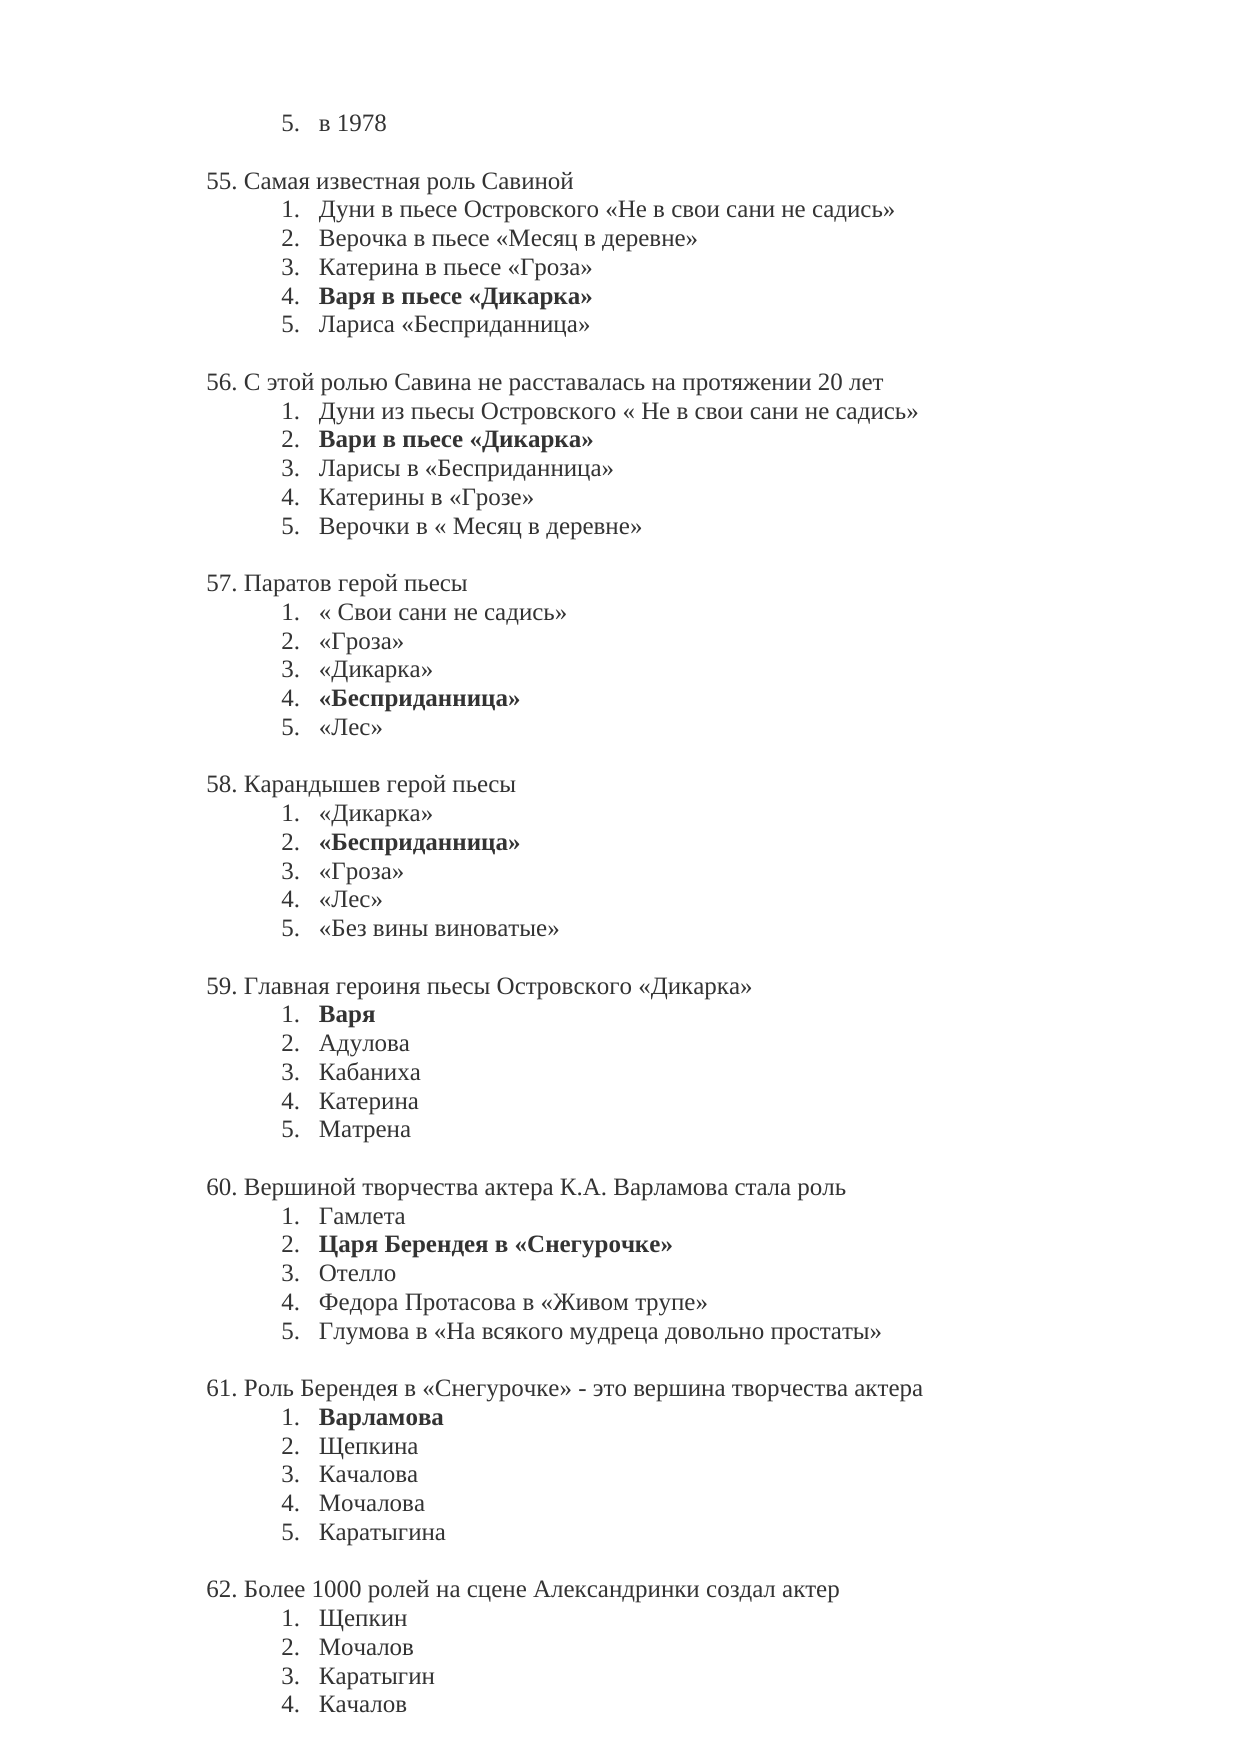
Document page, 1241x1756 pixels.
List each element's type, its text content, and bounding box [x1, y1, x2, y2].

list Качалов [281, 1689, 1161, 1718]
list « Свои сани не садись» [281, 597, 1161, 626]
list «Дикарка» [281, 798, 1161, 827]
list Лариса «Бесприданница» [281, 309, 1161, 338]
list «Лес» [281, 884, 1161, 913]
list Катерина в пьесе «Гроза» [281, 252, 1161, 281]
list Адулова [281, 1028, 1161, 1057]
list Качалова [281, 1459, 1161, 1488]
list Карандышев герой пьесы [206, 769, 1161, 798]
list Вари в пьесе «Дикарка» [281, 424, 1161, 453]
list Дуни из пьесы Островского « Не в свои сани не садись» [281, 396, 1161, 424]
list Вершиной творчества актера К.А. Варламова стала роль [206, 1172, 1161, 1201]
list Федора Протасова в «Живом трупе» [281, 1287, 1161, 1316]
list «Лес» [281, 712, 1161, 741]
list «Дикарка» [281, 654, 1161, 683]
list Матрена [281, 1114, 1161, 1143]
list Более 1000 ролей на сцене Александринки создал актер [206, 1574, 1161, 1603]
list Катерины в «Грозе» [281, 482, 1161, 511]
list «Гроза» [281, 626, 1161, 654]
list Каратыгин [281, 1661, 1161, 1689]
list Мочалов [281, 1632, 1161, 1661]
list Кабаниха [281, 1057, 1161, 1086]
list «Бесприданница» [281, 683, 1161, 712]
list «Гроза» [281, 856, 1161, 884]
list Роль Берендея в «Снегурочке» - это вершина творчества актера [206, 1373, 1161, 1402]
list Ларисы в «Бесприданница» [281, 453, 1161, 482]
list Верочка в пьесе «Месяц в деревне» [281, 223, 1161, 252]
list Глумова в «На всякого мудреца довольно простаты» [281, 1316, 1161, 1344]
list Паратов герой пьесы [206, 568, 1161, 597]
list Катерина [281, 1086, 1161, 1114]
list Самая известная роль Савиной [206, 166, 1161, 194]
list Главная героиня пьесы Островского «Дикарка» [206, 971, 1161, 999]
list «Без вины виноватые» [281, 913, 1161, 942]
list Щепкина [281, 1431, 1161, 1459]
list С этой ролью Савина не расставалась на протяжении 20 лет [206, 367, 1161, 396]
list Варя в пьесе «Дикарка» [281, 281, 1161, 309]
list Варя [281, 999, 1161, 1028]
list Гамлета [281, 1201, 1161, 1229]
list Щепкин [281, 1603, 1161, 1632]
list Верочки в « Месяц в деревне» [281, 511, 1161, 539]
list Варламова [281, 1402, 1161, 1431]
list Дуни в пьесе Островского «Не в свои сани не садись» [281, 194, 1161, 223]
list Отелло [281, 1258, 1161, 1287]
list Мочалова [281, 1488, 1161, 1517]
list Царя Берендея в «Снегурочке» [281, 1229, 1161, 1258]
list в 1978 [281, 108, 1161, 137]
list Каратыгина [281, 1517, 1161, 1546]
list «Бесприданница» [281, 827, 1161, 856]
